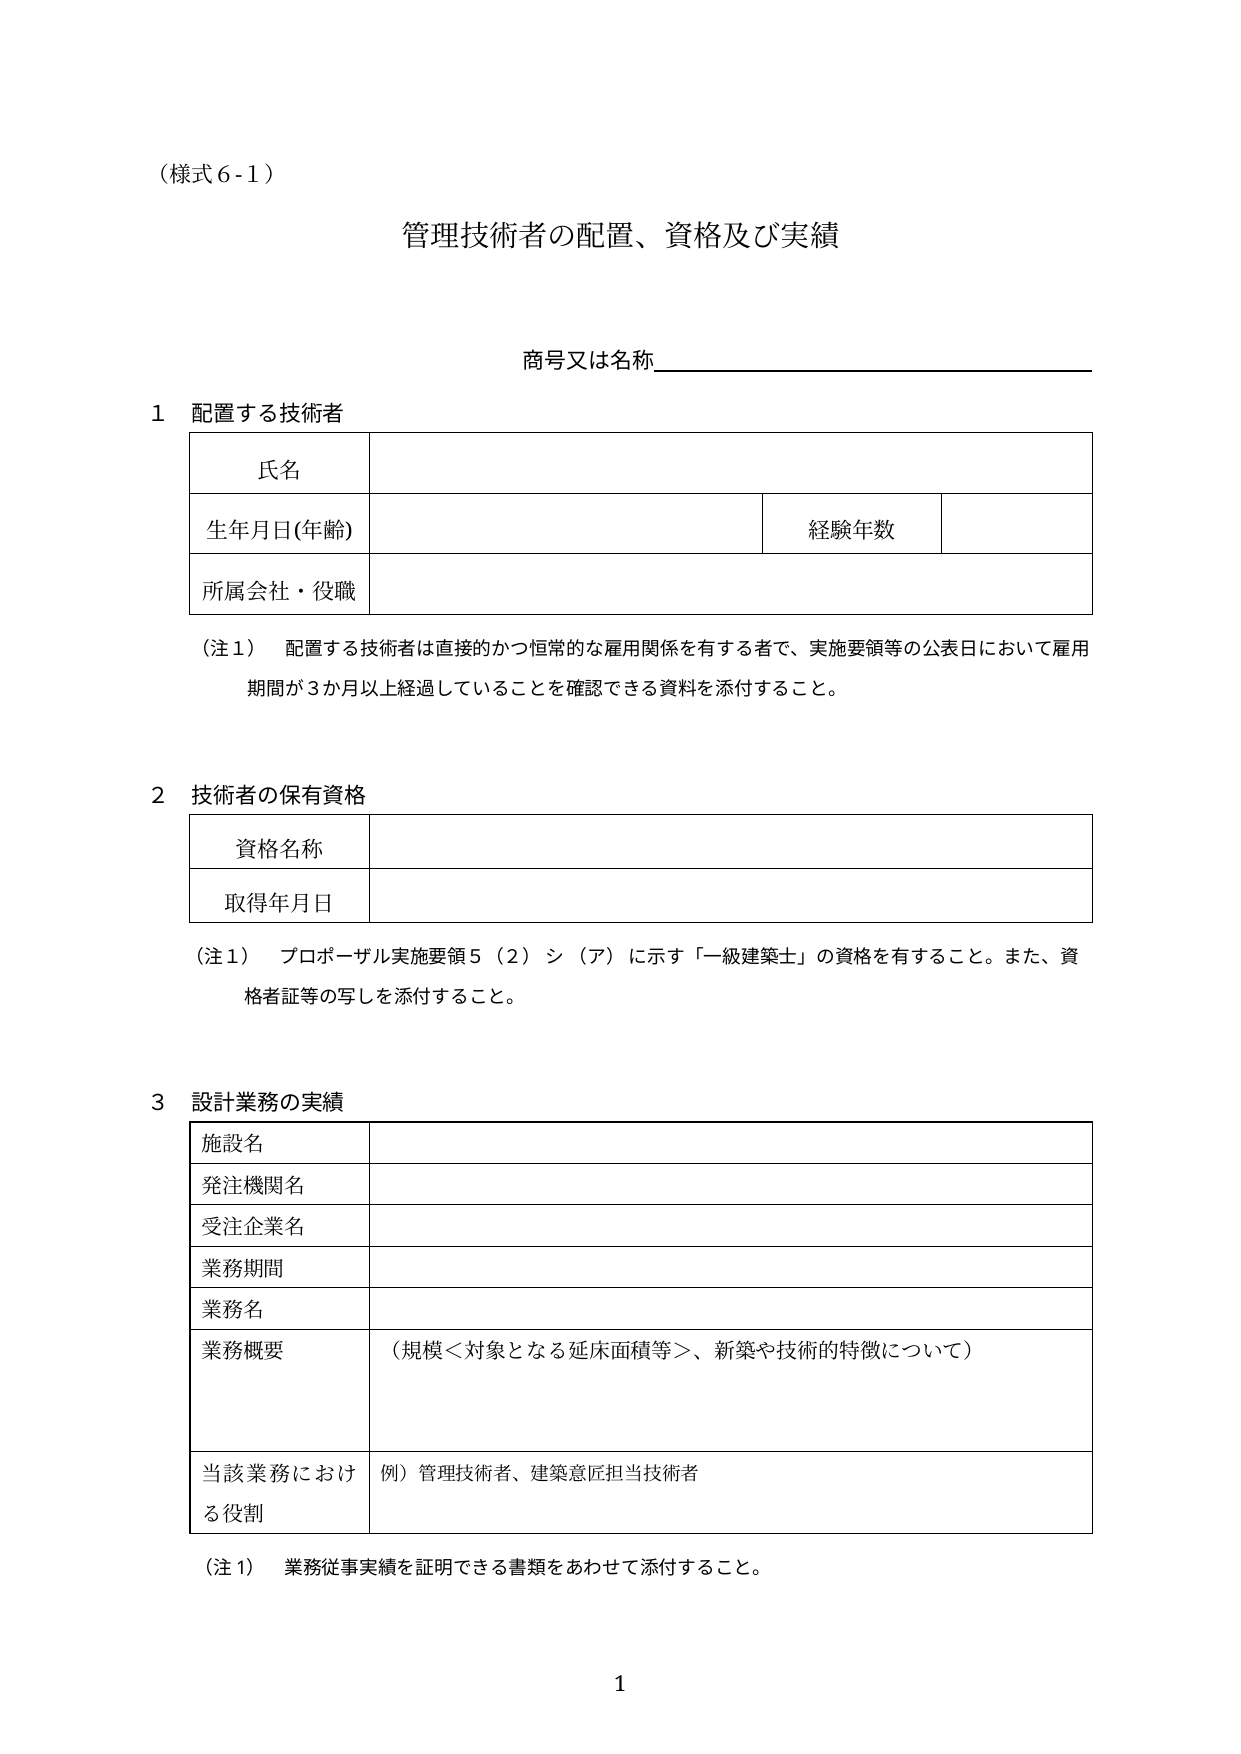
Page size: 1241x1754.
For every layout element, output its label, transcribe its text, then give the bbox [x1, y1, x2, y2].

table_cell [370, 494, 762, 553]
table_cell 所属会社・役職 [190, 554, 369, 613]
text （様式６-１） [148, 153, 1092, 193]
table_header [370, 433, 1092, 492]
table_cell 業務名 [191, 1288, 369, 1329]
table_cell 当該業務における役割 [191, 1452, 369, 1533]
table_header 氏名 [190, 433, 369, 492]
table_cell 業務概要 [191, 1330, 369, 1451]
text ２ 技術者の保有資格 [148, 773, 1092, 814]
table_cell [370, 1247, 1092, 1287]
table_cell 発注機関名 [191, 1164, 369, 1204]
text 管理技術者の配置、資格及び実績 [148, 193, 1092, 274]
table_cell [942, 494, 1092, 553]
table_cell 業務期間 [191, 1247, 369, 1287]
table_header 施設名 [191, 1123, 369, 1163]
table_cell 取得年月日 [190, 869, 369, 922]
table_cell [370, 1164, 1092, 1204]
text （注１） 配置する技術者は直接的かつ恒常的な雇用関係を有する者で、実施要領等の公表日において雇用期間が３か月以上経過していることを確認できる資料を添付すること。 [191, 627, 1092, 708]
text （注1） 業務従事実績を証明できる書類をあわせて添付すること。 [148, 1546, 1092, 1587]
table_cell [370, 869, 1092, 922]
table_cell （規模＜対象となる延床面積等＞、新築や技術的特徴について） [370, 1330, 1092, 1451]
table_cell 例）管理技術者、建築意匠担当技術者 [370, 1452, 1092, 1533]
table_header [370, 1123, 1092, 1163]
table_cell 経験年数 [763, 494, 941, 553]
table_cell 生年月日(年齢) [190, 494, 369, 553]
text 商号又は名称 [148, 339, 1092, 379]
table_cell 受注企業名 [191, 1205, 369, 1246]
table_cell [370, 1205, 1092, 1246]
table_header [370, 815, 1092, 868]
table_cell [370, 554, 1092, 613]
text ３ 設計業務の実績 [148, 1081, 1092, 1121]
text １ 配置する技術者 [148, 392, 1092, 432]
table_header 資格名称 [190, 815, 369, 868]
text （注１） プロポーザル実施要領５（２） シ （ア） に示す「一級建築士」の資格を有すること。また、資格者証等の写しを添付すること。 [185, 935, 1092, 1016]
table_cell [370, 1288, 1092, 1329]
